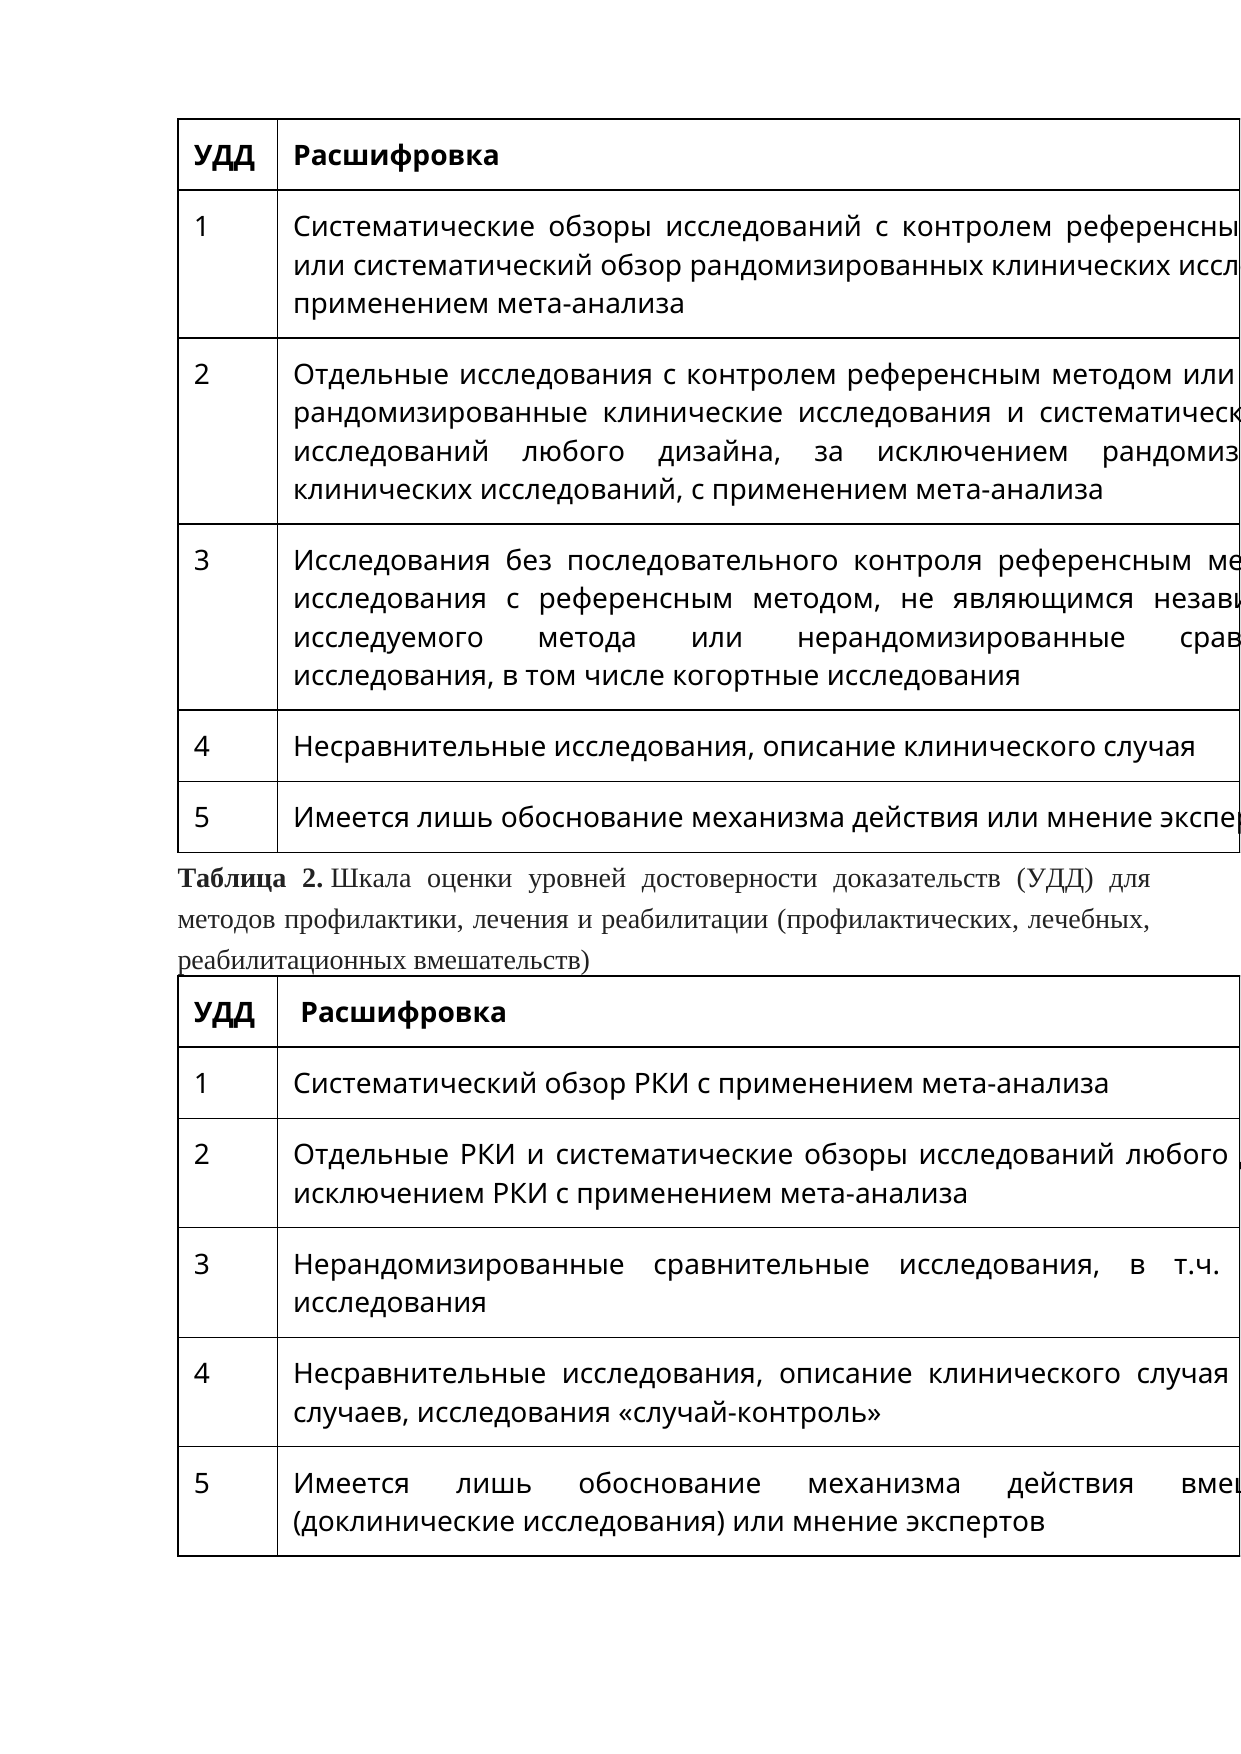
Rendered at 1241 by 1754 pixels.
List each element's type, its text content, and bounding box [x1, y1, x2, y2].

table_header Расшифровка [278, 977, 1239, 1046]
table_cell 1 [179, 1048, 277, 1117]
table_cell Несравнительные исследования, описание клинического случая или серии случаев, исследования «случай-контроль» [278, 1338, 1239, 1446]
text Таблица 2. Шкала оценки уровней достоверности доказательств (УДД) для методов профилактики, лечения и реабилитации (профилактических, лечебных, реабилитационных вмешательств) [177, 853, 1152, 975]
table_cell Несравнительные исследования, описание клинического случая [278, 711, 1239, 781]
table_cell Исследования без последовательного контроля референсным методом или исследования с референсным методом, не являющимся независимым от исследуемого метода или нерандомизированные сравнительные исследования, в том числе когортные исследования [278, 525, 1239, 709]
table_cell 2 [179, 1119, 277, 1227]
table_cell Систематический обзор РКИ с применением мета-анализа [278, 1048, 1239, 1117]
table_cell 4 [179, 711, 277, 781]
table_cell 2 [179, 339, 277, 523]
table_cell Имеется лишь обоснование механизма действия или мнение экспертов [278, 782, 1239, 852]
table_cell Систематические обзоры исследований с контролем референсным методом или систематический обзор рандомизированных клинических исследований с применением мета-анализа [278, 191, 1239, 337]
table_cell Имеется лишь обоснование механизма действия вмешательства (доклинические исследования) или мнение экспертов [278, 1447, 1239, 1555]
table_cell 5 [179, 1447, 277, 1555]
table_cell 3 [179, 1228, 277, 1336]
table_header Расшифровка [278, 120, 1239, 189]
table_cell 5 [179, 782, 277, 852]
table_cell Отдельные РКИ и систематические обзоры исследований любого дизайна за исключением РКИ с применением мета-анализа [278, 1119, 1239, 1227]
table_header УДД [179, 977, 277, 1046]
table_cell Нерандомизированные сравнительные исследования, в т.ч. когортные исследования [278, 1228, 1239, 1336]
table_cell 3 [179, 525, 277, 709]
table_cell 1 [179, 191, 277, 337]
table_cell 4 [179, 1338, 277, 1446]
table_cell Отдельные исследования с контролем референсным методом или отдельные рандомизированные клинические исследования и систематические обзоры исследований любого дизайна, за исключением рандомизированных клинических исследований, с применением мета-анализа [278, 339, 1239, 523]
table_header УДД [179, 120, 277, 189]
